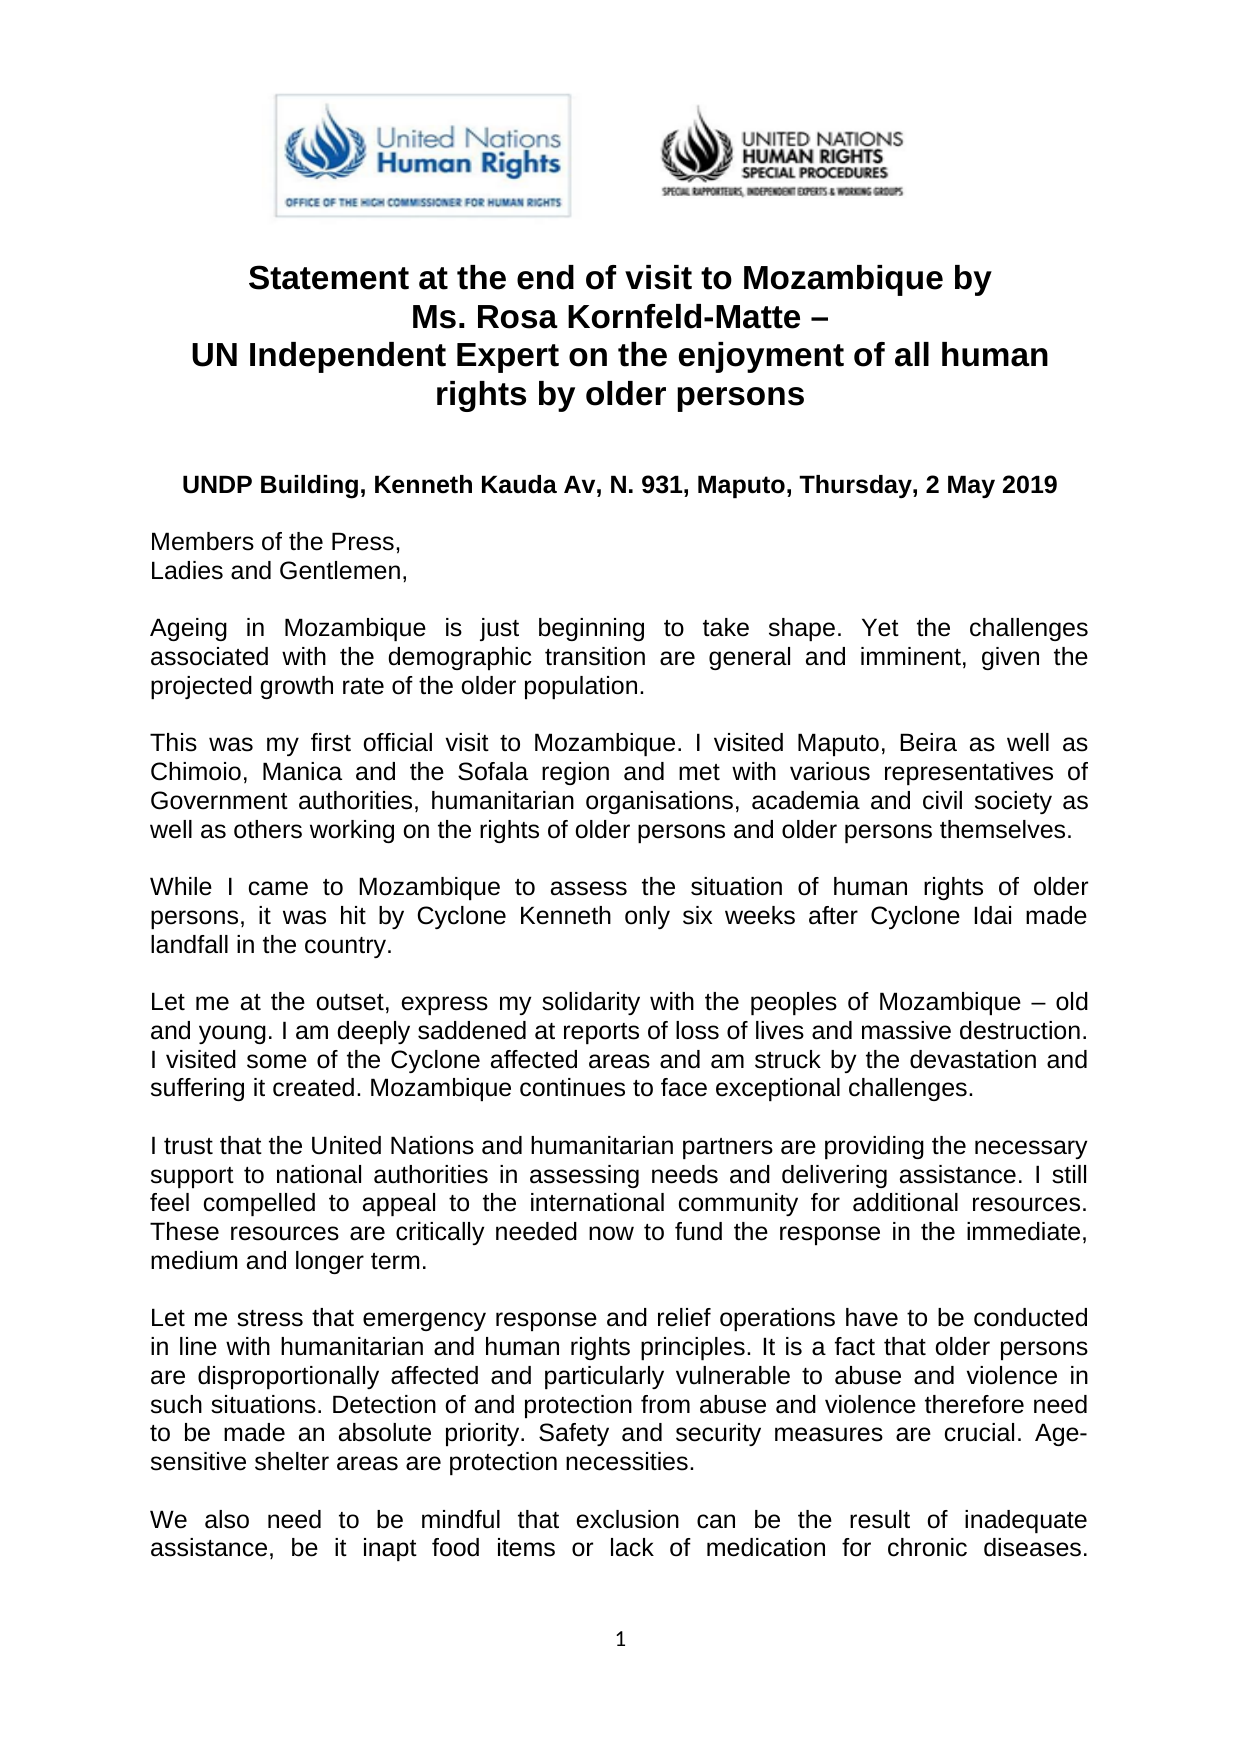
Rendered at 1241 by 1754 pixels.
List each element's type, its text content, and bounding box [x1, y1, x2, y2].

text Ageing in Mozambique is just beginning to take shape. Yet the challenges associated with the demographic transition are general and imminent, given the projected growth rate of the older population. [150, 613, 1090, 700]
text While I came to Mozambique to assess the situation of human rights of older persons, it was hit by Cyclone Kenneth only six weeks after Cyclone Idai made landfall in the country. [150, 872, 1090, 958]
text UNDP Building, Kenneth Kauda Av, N. 931, Maputo, Thursday, 2 May 2019 [150, 470, 1090, 498]
text Let me stress that emergency response and relief operations have to be conducted in line with humanitarian and human rights principles. It is a fact that older persons are disproportionally affected and particularly vulnerable to abuse and violence in such situations. Detection of and protection from abuse and violence therefore need to be made an absolute priority. Safety and security measures are crucial. Age-sensitive shelter areas are protection necessities. [150, 1303, 1090, 1476]
text I trust that the United Nations and humanitarian partners are providing the necessary support to national authorities in assessing needs and delivering assistance. I still feel compelled to appeal to the international community for additional resources. These resources are critically needed now to fund the response in the immediate, medium and longer term. [150, 1131, 1090, 1275]
text Members of the Press, [150, 527, 1090, 556]
text This was my first official visit to Mozambique. I visited Maputo, Beira as well as Chimoio, Manica and the Sofala region and met with various representatives of Government authorities, humanitarian organisations, academia and civil society as well as others working on the rights of older persons and older persons themselves. [150, 728, 1090, 843]
text UN Independent Expert on the enjoyment of all human rights by older persons [150, 335, 1090, 412]
text Ladies and Gentlemen, [150, 556, 1090, 585]
text Ms. Rosa Kornfeld-Matte – [150, 297, 1090, 335]
text Statement at the end of visit to Mozambique by [150, 258, 1090, 297]
picture [261, 73, 979, 230]
text Let me at the outset, express my solidarity with the peoples of Mozambique – old and young. I am deeply saddened at reports of loss of lives and massive destruction. I visited some of the Cyclone affected areas and am struck by the devastation and suffering it created. Mozambique continues to face exceptional challenges. [150, 987, 1090, 1102]
